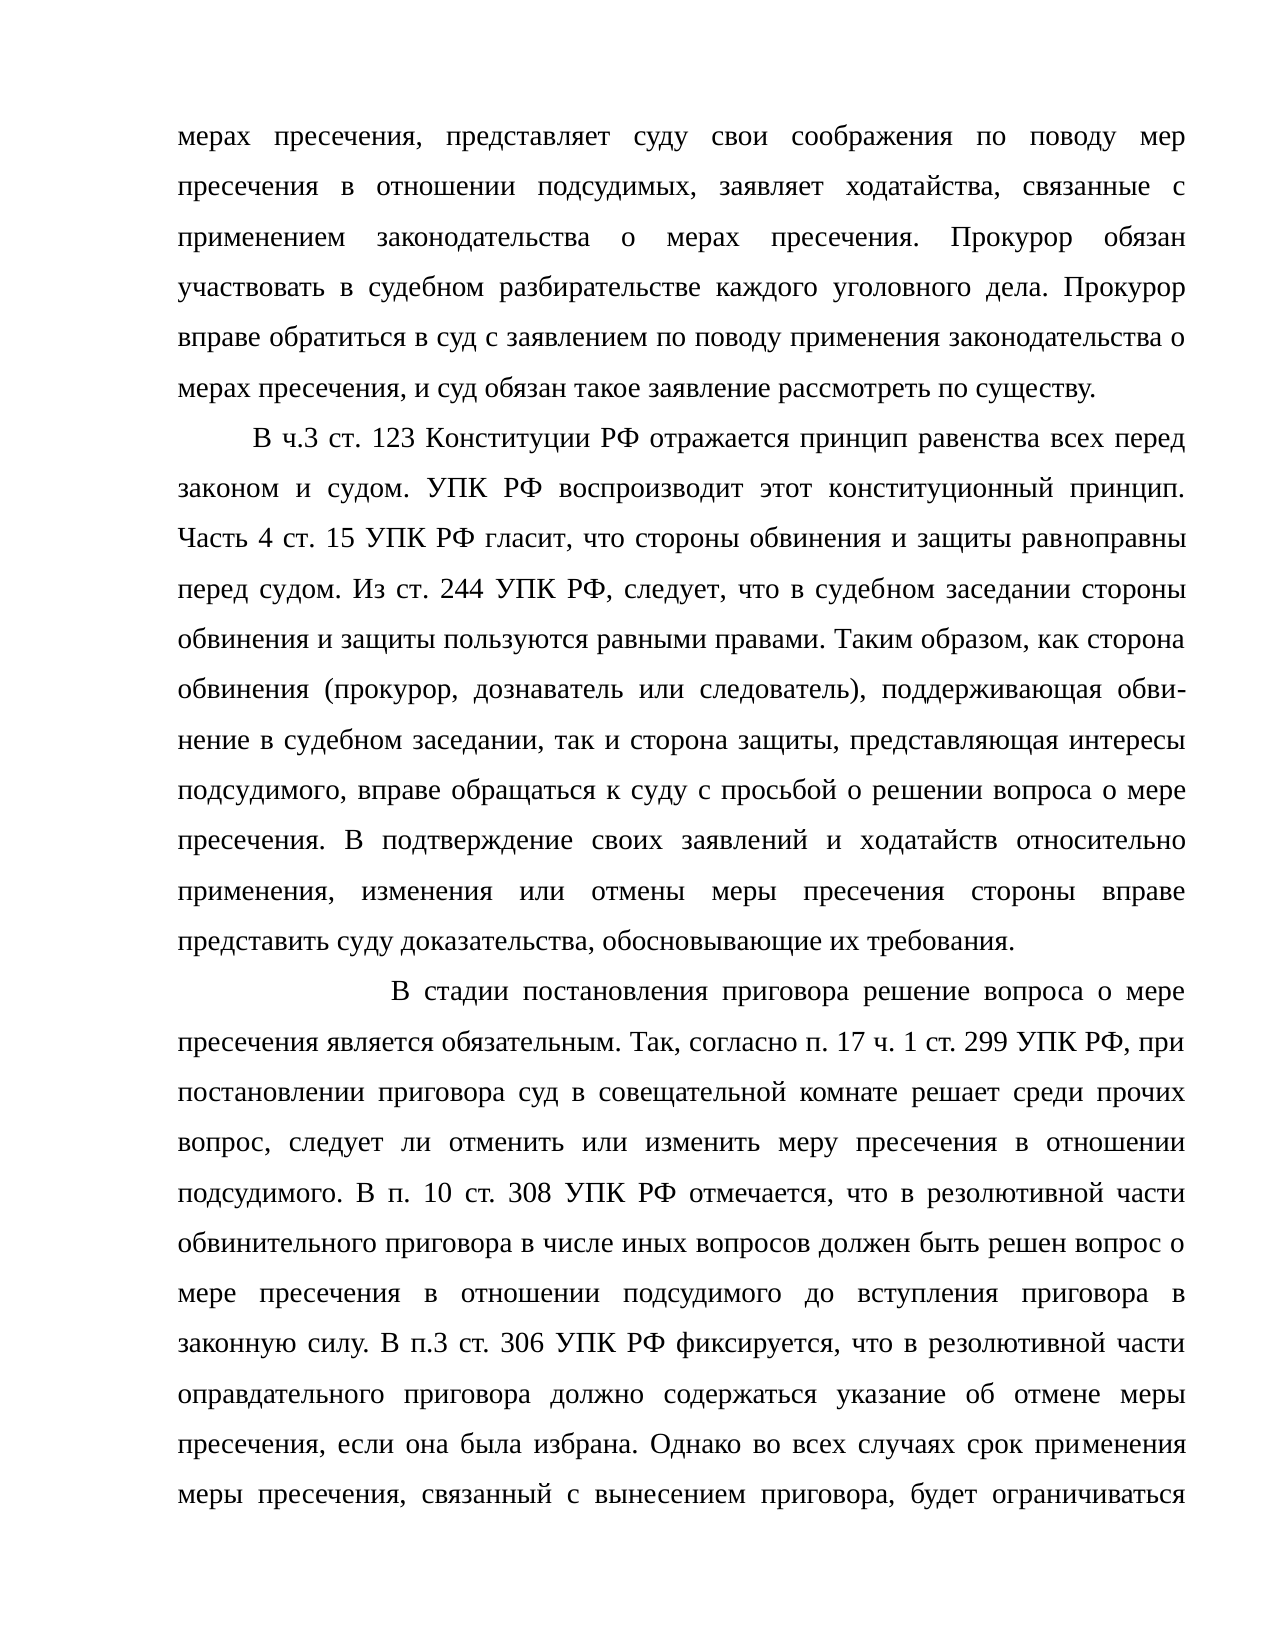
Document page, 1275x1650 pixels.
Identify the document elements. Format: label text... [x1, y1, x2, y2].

text В ч.3 ст. 123 Конституции РФ отражается принцип равенства всех перед законом и судом. УПК РФ воспроизводит этот конституционный принцип. Часть 4 ст. 15 УПК РФ гласит, что стороны обвинения и защиты равноправны перед судом. Из ст. 244 УПК РФ, следует, что в судебном заседании стороны обвинения и защиты пользуются равными правами. Таким образом, как сторона обвинения (прокурор, дознаватель или следователь), поддерживающая обвинение в судебном заседании, так и сторона защиты, представляющая интересы подсудимого, вправе обращаться к суду с просьбой о решении вопроса о мере пресечения. В подтверждение своих заявлений и ходатайств относительно применения, изменения или отмены меры пресечения стороны вправе представить суду доказательства, обосновывающие их требования. [177, 420, 1186, 957]
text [177, 973, 1186, 1510]
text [177, 118, 1186, 403]
